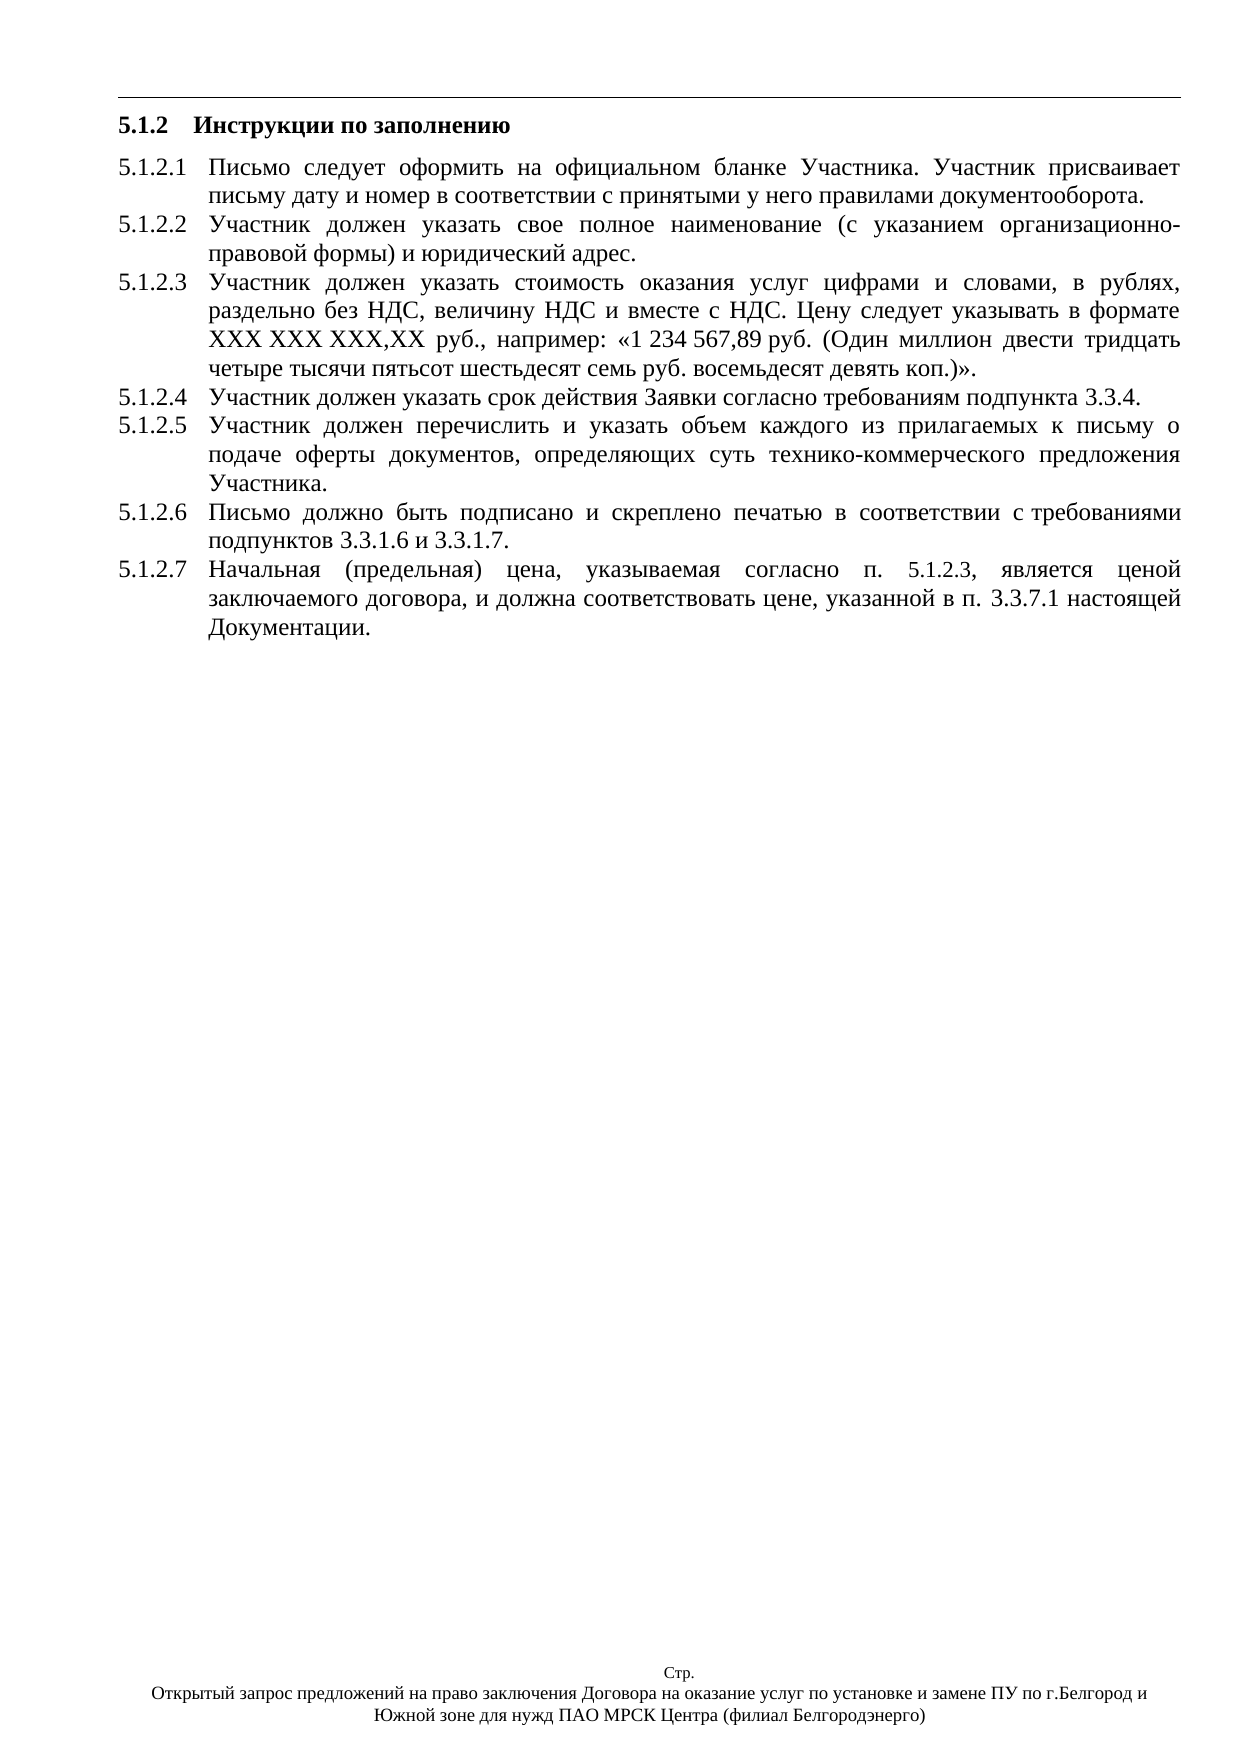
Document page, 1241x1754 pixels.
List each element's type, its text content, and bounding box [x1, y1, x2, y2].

list Участник должен указать стоимость оказания услуг цифрами и словами, в рублях, раздельно без НДС, величину НДС и вместе с НДС. Цену следует указывать в формате ХХХ ХХХ ХХХ,ХХ руб., например: «1 234 567,89 руб. (Один миллион двести тридцать четыре тысячи пятьсот шестьдесят семь руб. восемьдесят девять коп.)». [118, 267, 1181, 382]
list Начальная (предельная) цена, указываемая согласно п. 5.1.2.3, является ценой заключаемого договора, и должна соответствовать цене, указанной в п. 3.3.7.1 настоящей Документации. [118, 554, 1181, 641]
list Письмо должно быть подписано и скреплено печатью в соответствии с требованиями подпунктов 3.3.1.6 и 3.3.1.7. [118, 497, 1181, 554]
subtitle Инструкции по заполнению [118, 111, 1181, 139]
list Участник должен перечислить и указать объем каждого из прилагаемых к письму о подаче оферты документов, определяющих суть технико-коммерческого предложения Участника. [118, 411, 1181, 497]
list Письмо следует оформить на официальном бланке Участника. Участник присваивает письму дату и номер в соответствии с принятыми у него правилами документооборота. [118, 152, 1181, 209]
list Участник должен указать свое полное наименование (с указанием организационно-правовой формы) и юридический адрес. [118, 209, 1181, 267]
list Участник должен указать срок действия Заявки согласно требованиям подпункта 3.3.4. [118, 382, 1181, 411]
